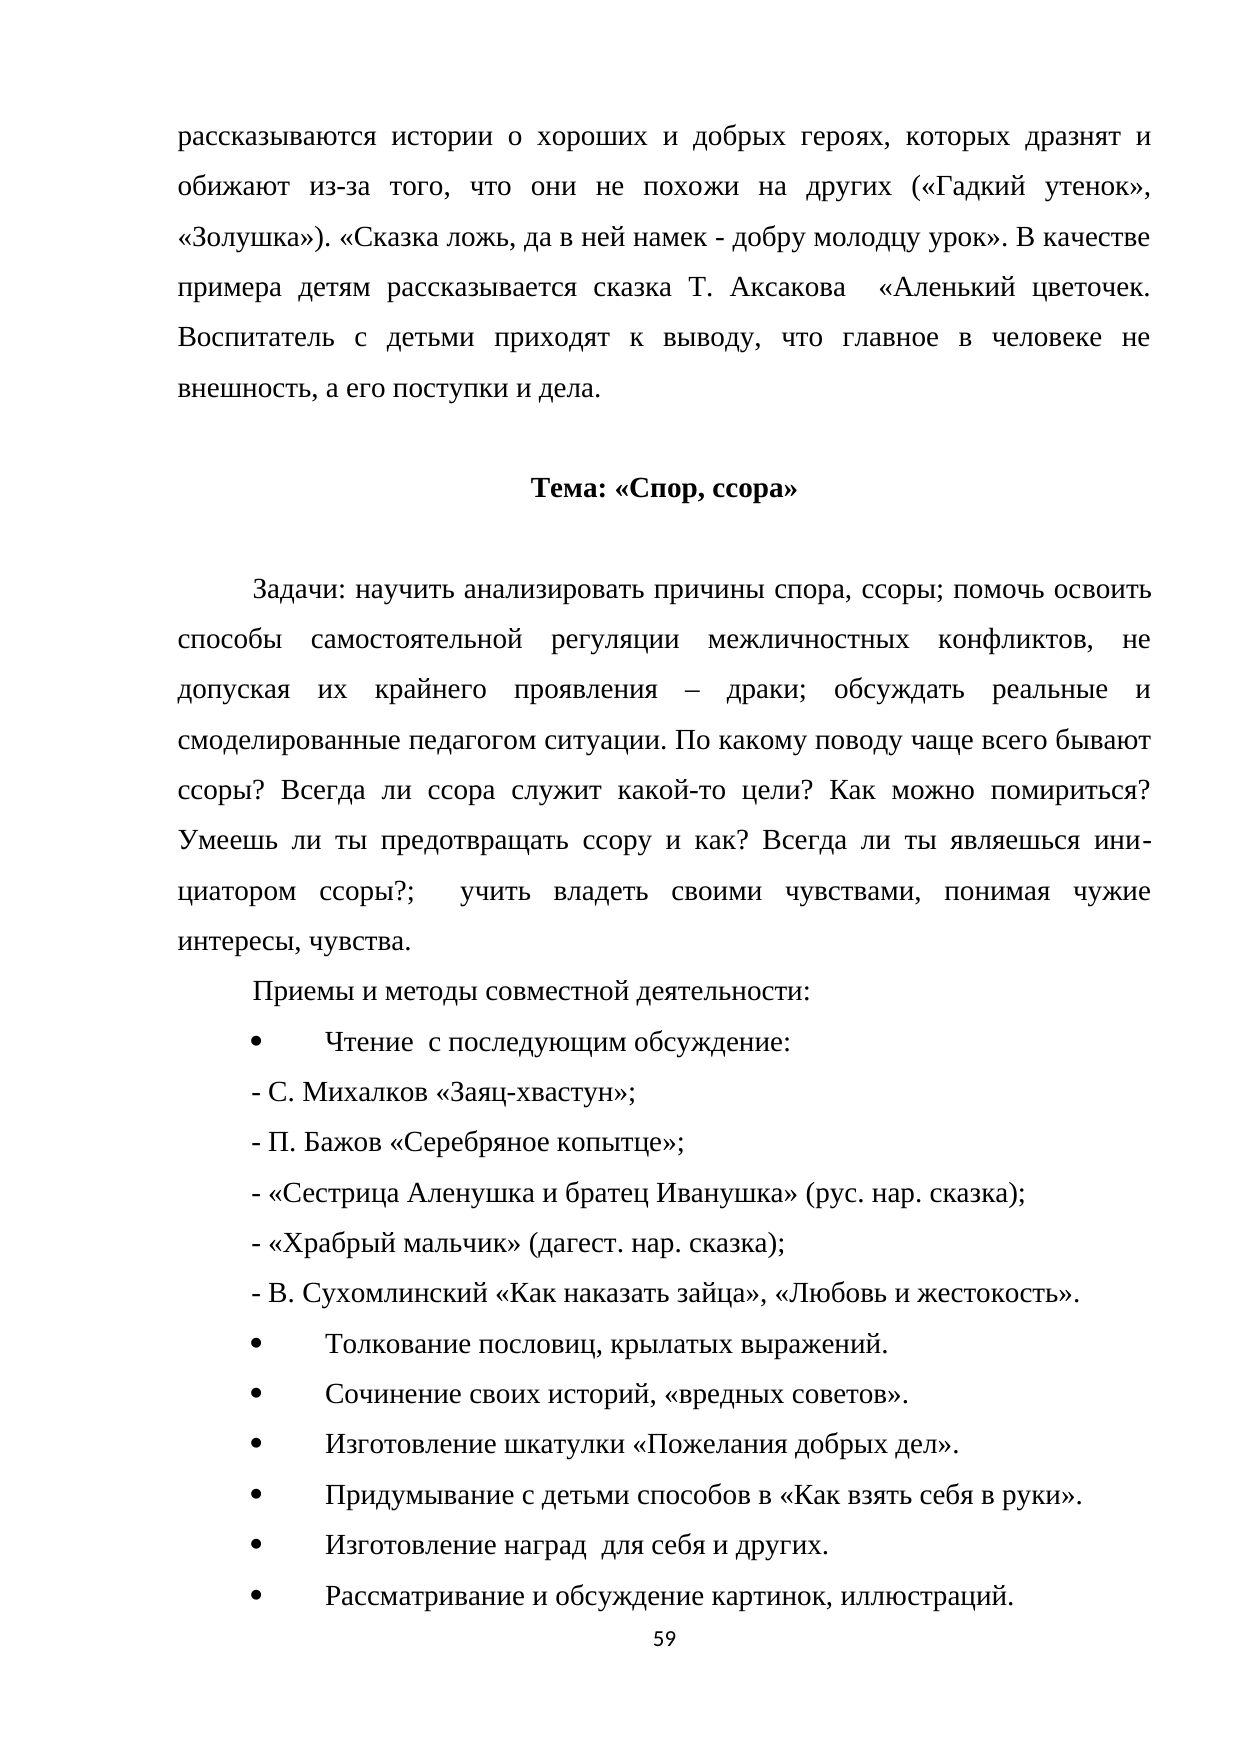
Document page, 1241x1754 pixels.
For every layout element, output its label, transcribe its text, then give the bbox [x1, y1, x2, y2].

text - «Сестрица Аленушка и братец Иванушка» (рус. нар. сказка); [177, 1175, 1152, 1208]
list Изготовление наград для себя и других. [177, 1527, 1152, 1561]
text Тема: «Спор, ссора» [177, 470, 1152, 504]
text - С. Михалков «Заяц-хвастун»; [177, 1074, 1152, 1108]
list Рассматривание и обсуждение картинок, иллюстраций. [177, 1578, 1152, 1611]
list Толкование пословиц, крылатых выражений. [177, 1326, 1152, 1359]
list Сочинение своих историй, «вредных советов». [177, 1376, 1152, 1410]
list Придумывание с детьми способов в «Как взять себя в руки». [177, 1477, 1152, 1511]
text - В. Сухомлинский «Как наказать зайца», «Любовь и жестокость». [177, 1275, 1152, 1309]
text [177, 118, 1152, 403]
list Чтение с последующим обсуждение: [177, 1024, 1152, 1057]
text Приемы и методы совместной деятельности: [177, 973, 1152, 1007]
text - «Храбрый мальчик» (дагест. нар. сказка); [177, 1225, 1152, 1259]
text Задачи: научить анализировать причины спора, ссоры; помочь освоить способы самостоятельной регуляции межличностных конфликтов, не допуская их крайнего проявления – драки; обсуждать реальные и смоделированные педагогом ситуации. По какому поводу чаще всего бывают ссоры? Всегда ли ссора служит какой-то цели? Как можно помириться? Умеешь ли ты предотвращать ссору и как? Всегда ли ты являешься инициатором ссоры?; учить владеть своими чувствами, понимая чужие интересы, чувства. [177, 571, 1152, 957]
list Изготовление шкатулки «Пожелания добрых дел». [177, 1427, 1152, 1460]
text - П. Бажов «Серебряное копытце»; [177, 1124, 1152, 1158]
